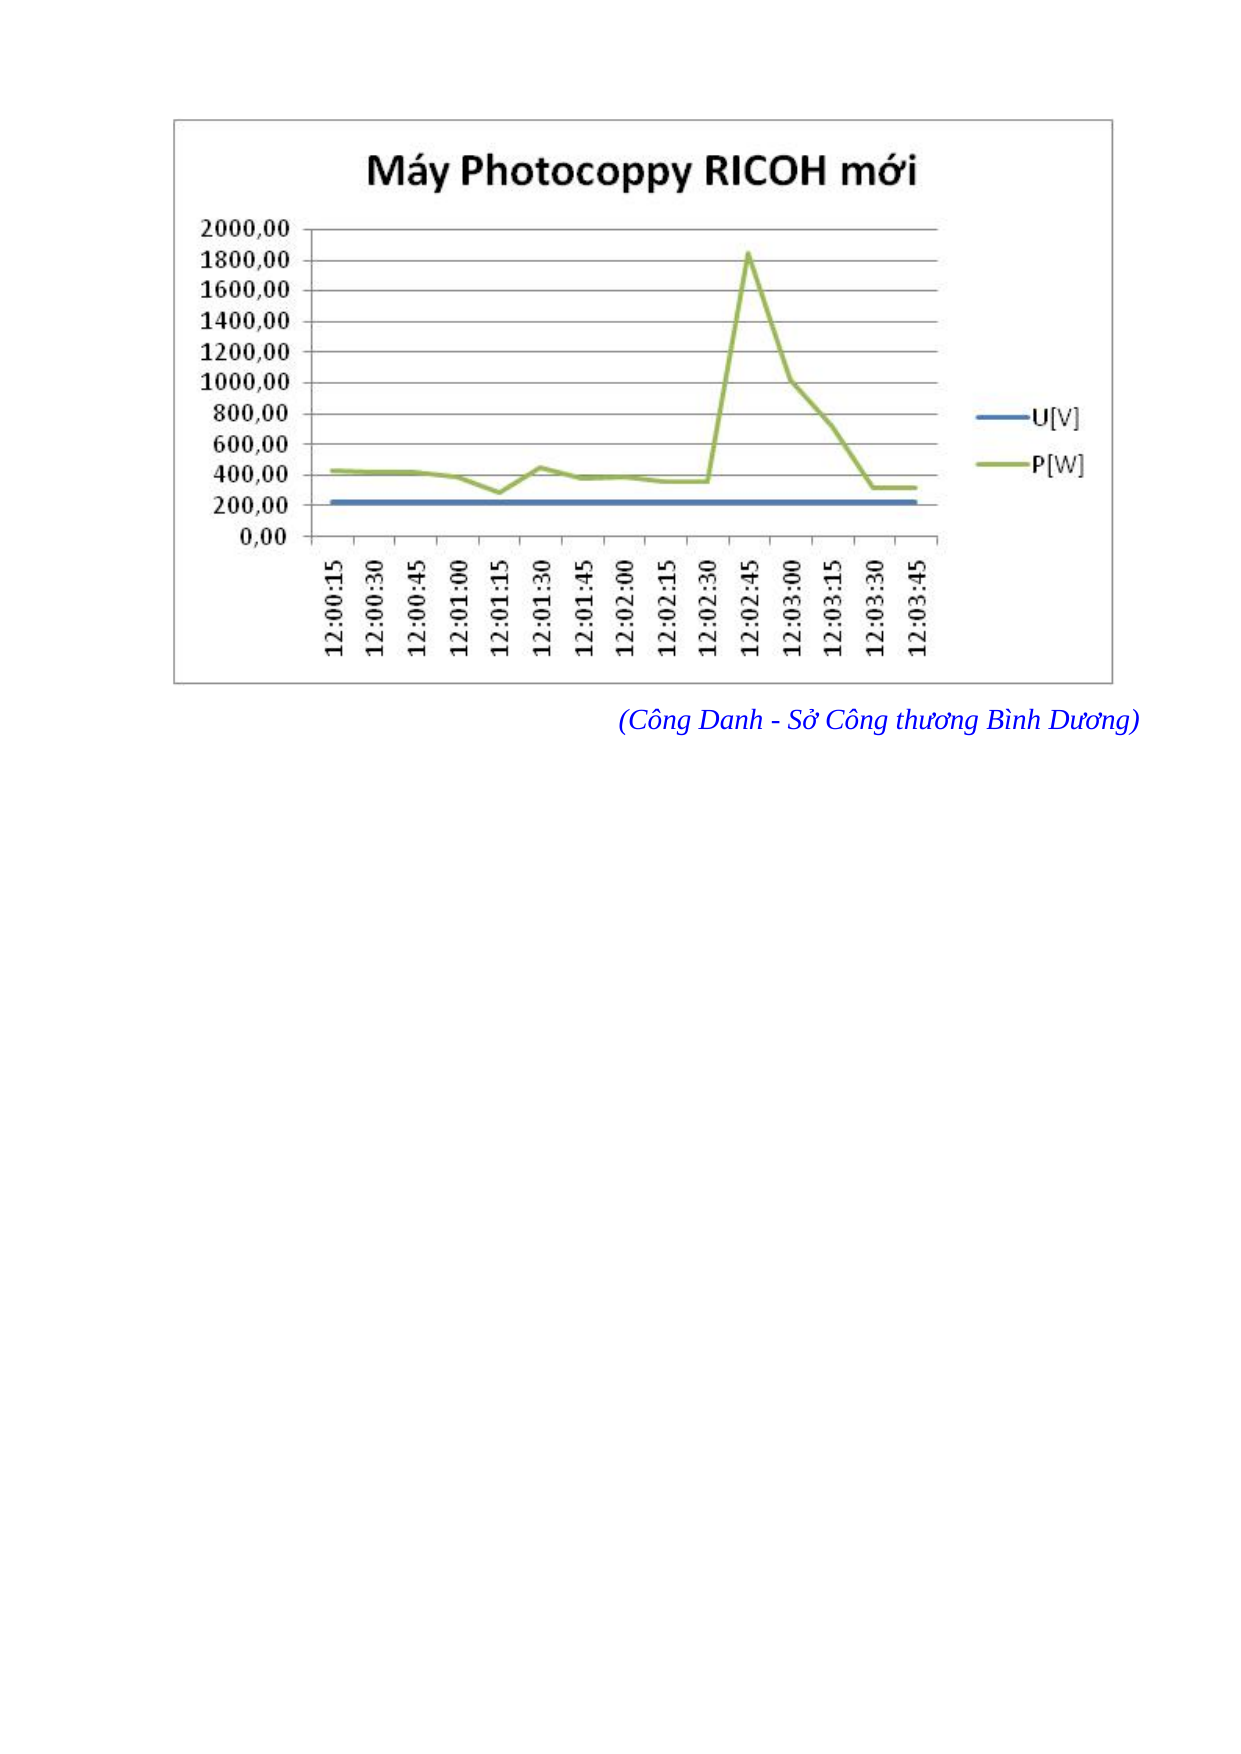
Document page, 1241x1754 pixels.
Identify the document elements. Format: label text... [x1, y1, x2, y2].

text (Công Danh - Sở Công thương Bình Dương) [148, 702, 1140, 736]
picture [172, 118, 1115, 686]
